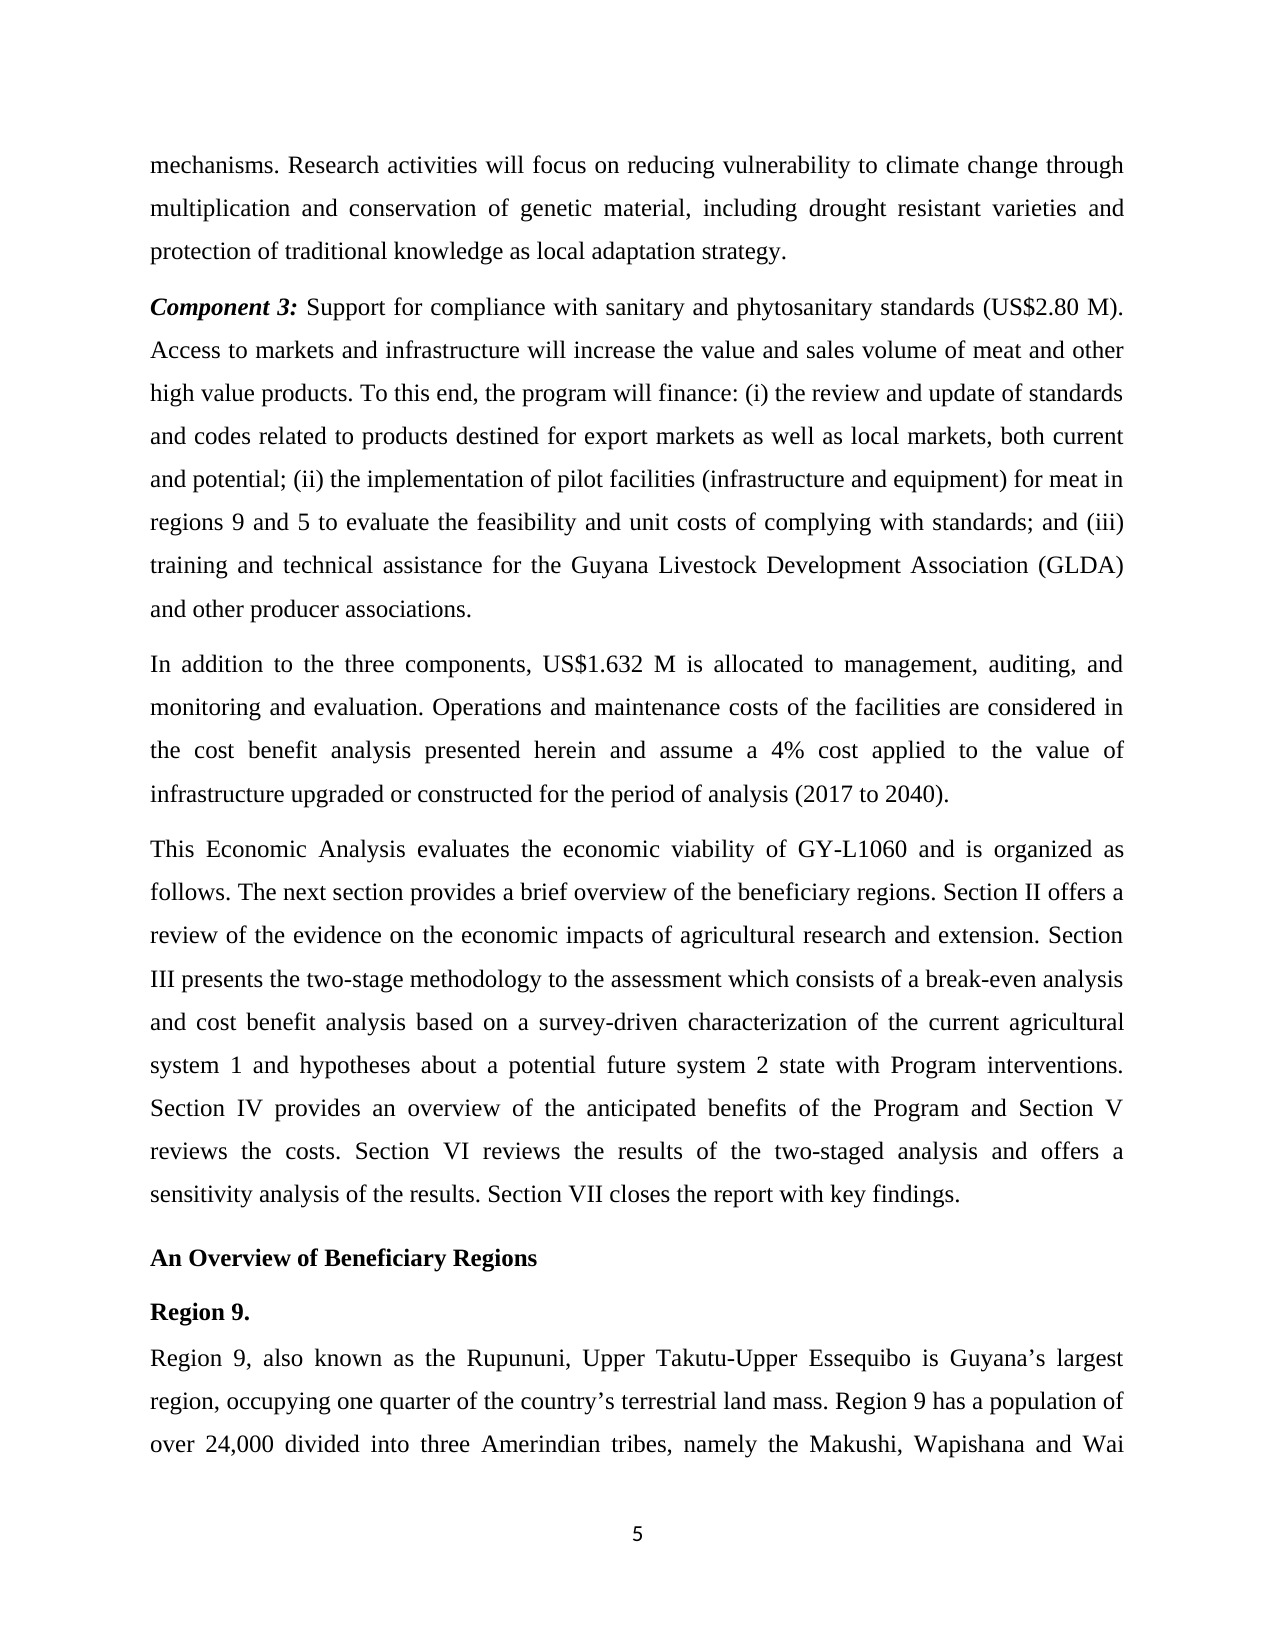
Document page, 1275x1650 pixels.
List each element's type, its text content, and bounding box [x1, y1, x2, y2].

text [150, 150, 1125, 265]
text In addition to the three components, US$1.632 M is allocated to management, auditing, and monitoring and evaluation. Operations and maintenance costs of the facilities are considered in the cost benefit analysis presented herein and assume a 4% cost applied to the value of infrastructure upgraded or constructed for the period of analysis (2017 to 2040). [150, 649, 1125, 807]
subtitle Region 9. [150, 1297, 1125, 1326]
text Component 3: Support for compliance with sanitary and phytosanitary standards (US$2.80 M). Access to markets and infrastructure will increase the value and sales volume of meat and other high value products. To this end, the program will finance: (i) the review and update of standards and codes related to products destined for export markets as well as local markets, both current and potential; (ii) the implementation of pilot facilities (infrastructure and equipment) for meat in regions 9 and 5 to evaluate the feasibility and unit costs of complying with standards; and (iii) training and technical assistance for the Guyana Livestock Development Association (GLDA) and other producer associations. [150, 292, 1125, 622]
text This Economic Analysis evaluates the economic viability of GY-L1060 and is organized as follows. The next section provides a brief overview of the beneficiary regions. Section II offers a review of the evidence on the economic impacts of agricultural research and extension. Section III presents the two-stage methodology to the assessment which consists of a break-even analysis and cost benefit analysis based on a survey-driven characterization of the current agricultural system 1 and hypotheses about a potential future system 2 state with Program interventions. Section IV provides an overview of the anticipated benefits of the Program and Section V reviews the costs. Section VI reviews the results of the two-staged analysis and offers a sensitivity analysis of the results. Section VII closes the report with key findings. [150, 834, 1125, 1208]
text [150, 1343, 1125, 1458]
subtitle An Overview of Beneficiary Regions [150, 1243, 1125, 1272]
